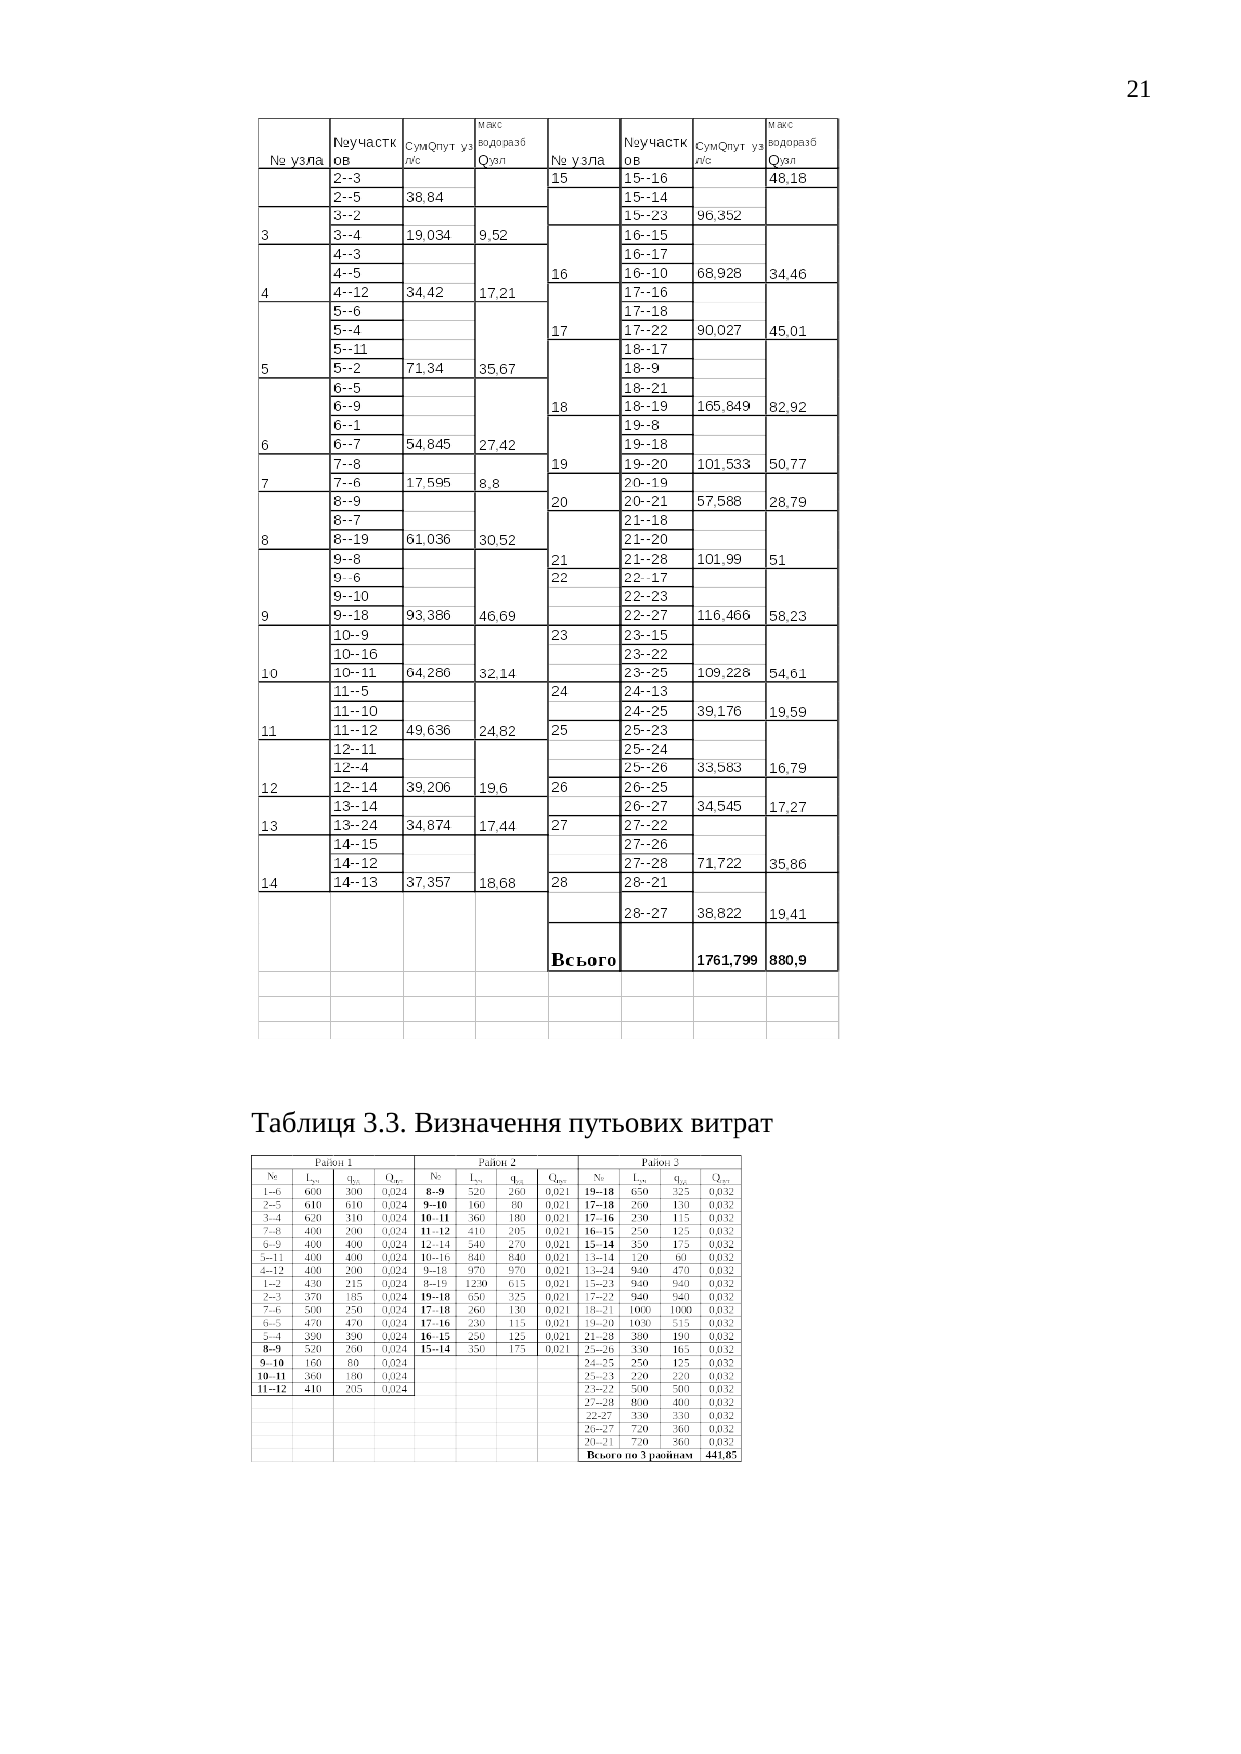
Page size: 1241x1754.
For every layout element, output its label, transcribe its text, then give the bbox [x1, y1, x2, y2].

text Таблиця 3.3. Визначення путьових витрат [177, 1106, 1152, 1139]
